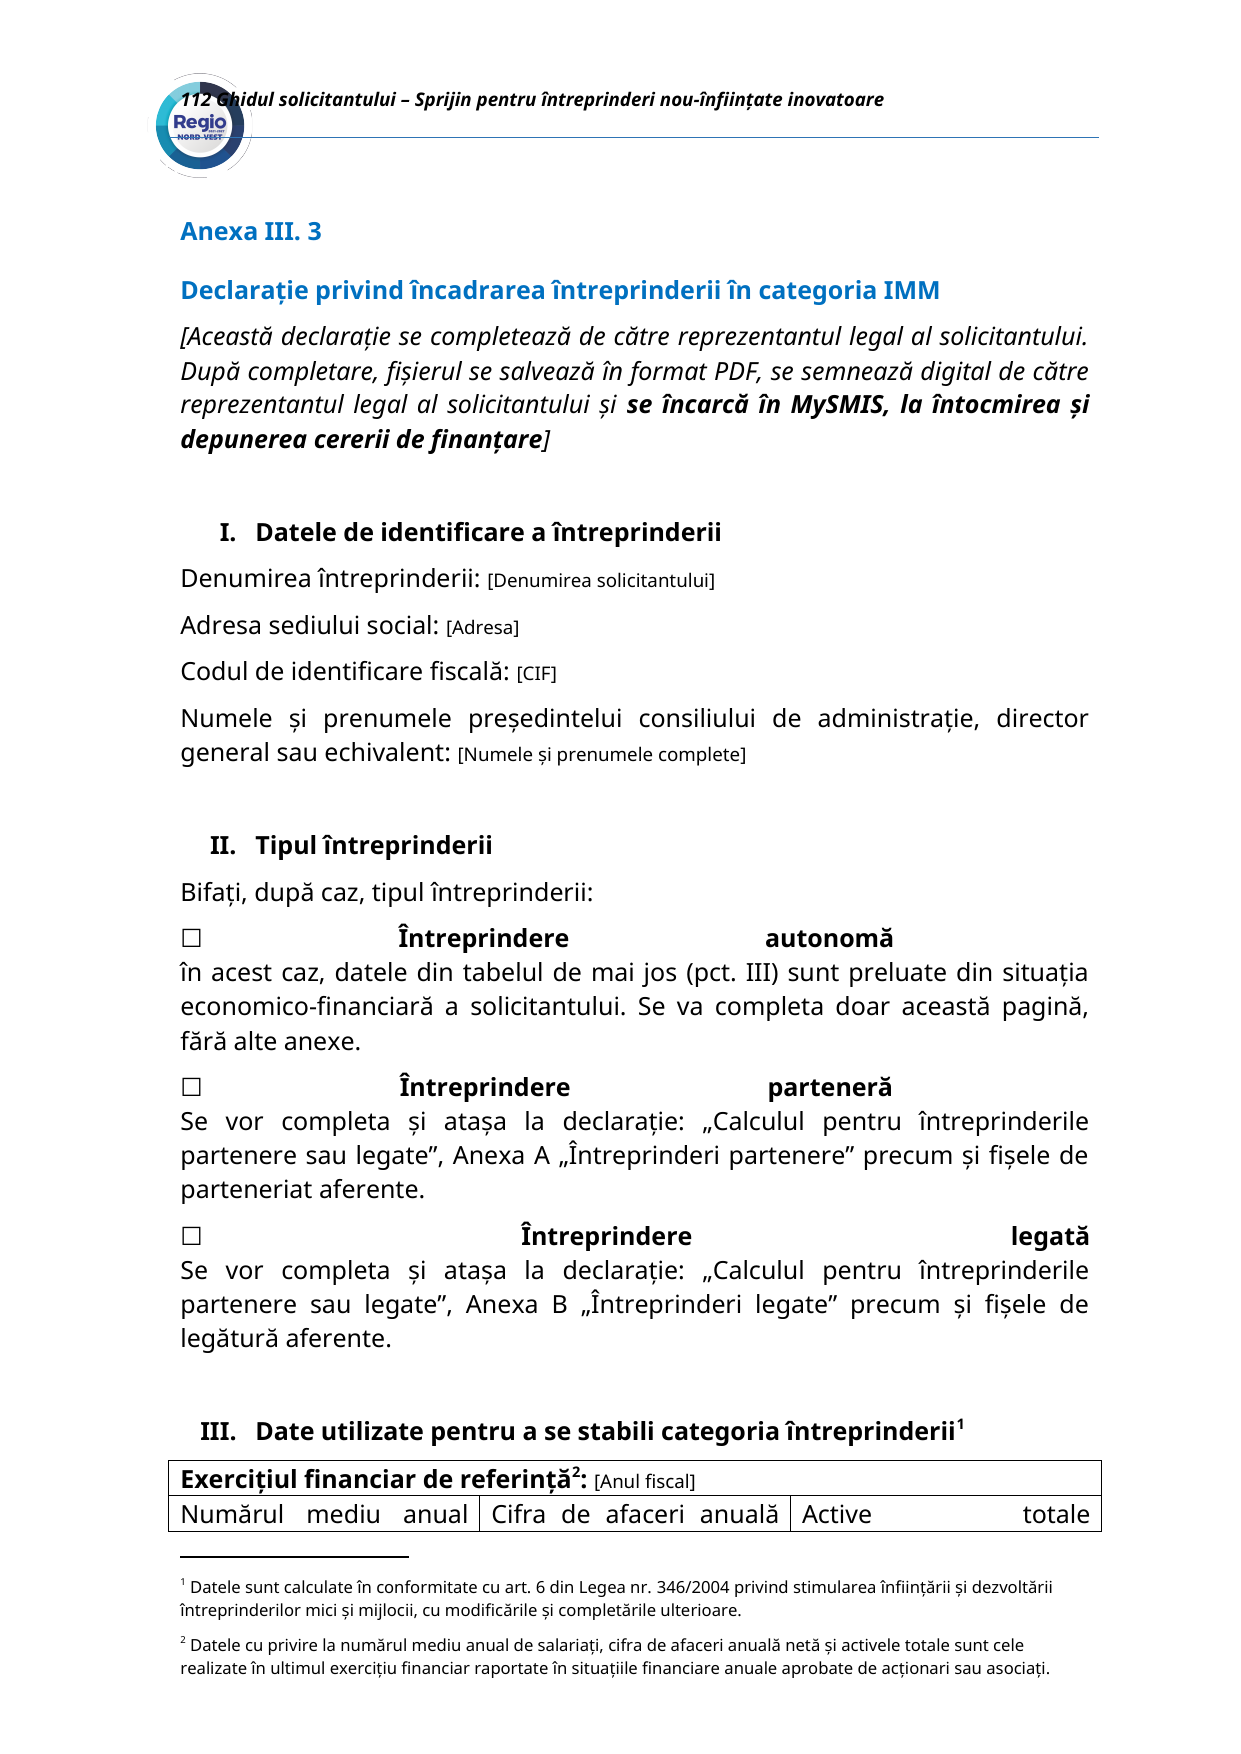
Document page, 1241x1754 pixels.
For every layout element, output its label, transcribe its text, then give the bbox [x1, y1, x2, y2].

picture [147, 73, 253, 178]
table_header Exerciţiul financiar de referinţă: [169, 1461, 1101, 1495]
list Tipul întreprinderii [236, 828, 1090, 862]
text Numele şi prenumele preşedintelui consiliului de administraţie, director general sau echivalent: [180, 701, 1090, 769]
list Datele de identificare a întreprinderii [236, 514, 1090, 548]
text Adresa sediului social: [180, 607, 1090, 642]
table_cell Numărul mediu anual de salariaţi [169, 1496, 479, 1531]
subtitle Declaraţie privind încadrarea întreprinderii în categoria IMM [180, 272, 1090, 307]
text Codul de identificare fiscală: [180, 654, 1090, 688]
text Întreprindere parteneră Se vor completa şi ataşa la declaraţie: „Calculul pentru întreprinderile partenere sau legate”, Anexa A „Întreprinderi partenere” precum şi fişele de parteneriat aferente. [180, 1070, 1090, 1206]
text Denumirea întreprinderii: [180, 561, 1090, 595]
table_cell Active totale (lei) [791, 1496, 1101, 1531]
text Bifaţi, după caz, tipul întreprinderii: [180, 874, 1090, 908]
text Întreprindere autonomă în acest caz, datele din tabelul de mai jos (pct. III) sunt preluate din situaţia economico-financiară a solicitantului. Se va completa doar această pagină, fără alte anexe. [180, 921, 1090, 1057]
text Întreprindere legată Se vor completa şi ataşa la declaraţie: „Calculul pentru întreprinderile partenere sau legate”, Anexa B „Întreprinderi legate” precum şi fişele de legătură aferente. [180, 1218, 1090, 1355]
table_cell Cifra de afaceri anuală netă (lei) [480, 1496, 790, 1531]
list Date utilizate pentru a se stabili categoria întreprinderii [236, 1414, 1090, 1448]
subtitle Anexa III. 3 [180, 213, 1090, 247]
text [Această declarație se completează de către reprezentantul legal al solicitantului. După completare, fișierul se salvează în format PDF, se semnează digital de către reprezentantul legal al solicitantului și se încarcă în MySMIS, la întocmirea și depunerea cererii de finanțare] [180, 319, 1090, 455]
